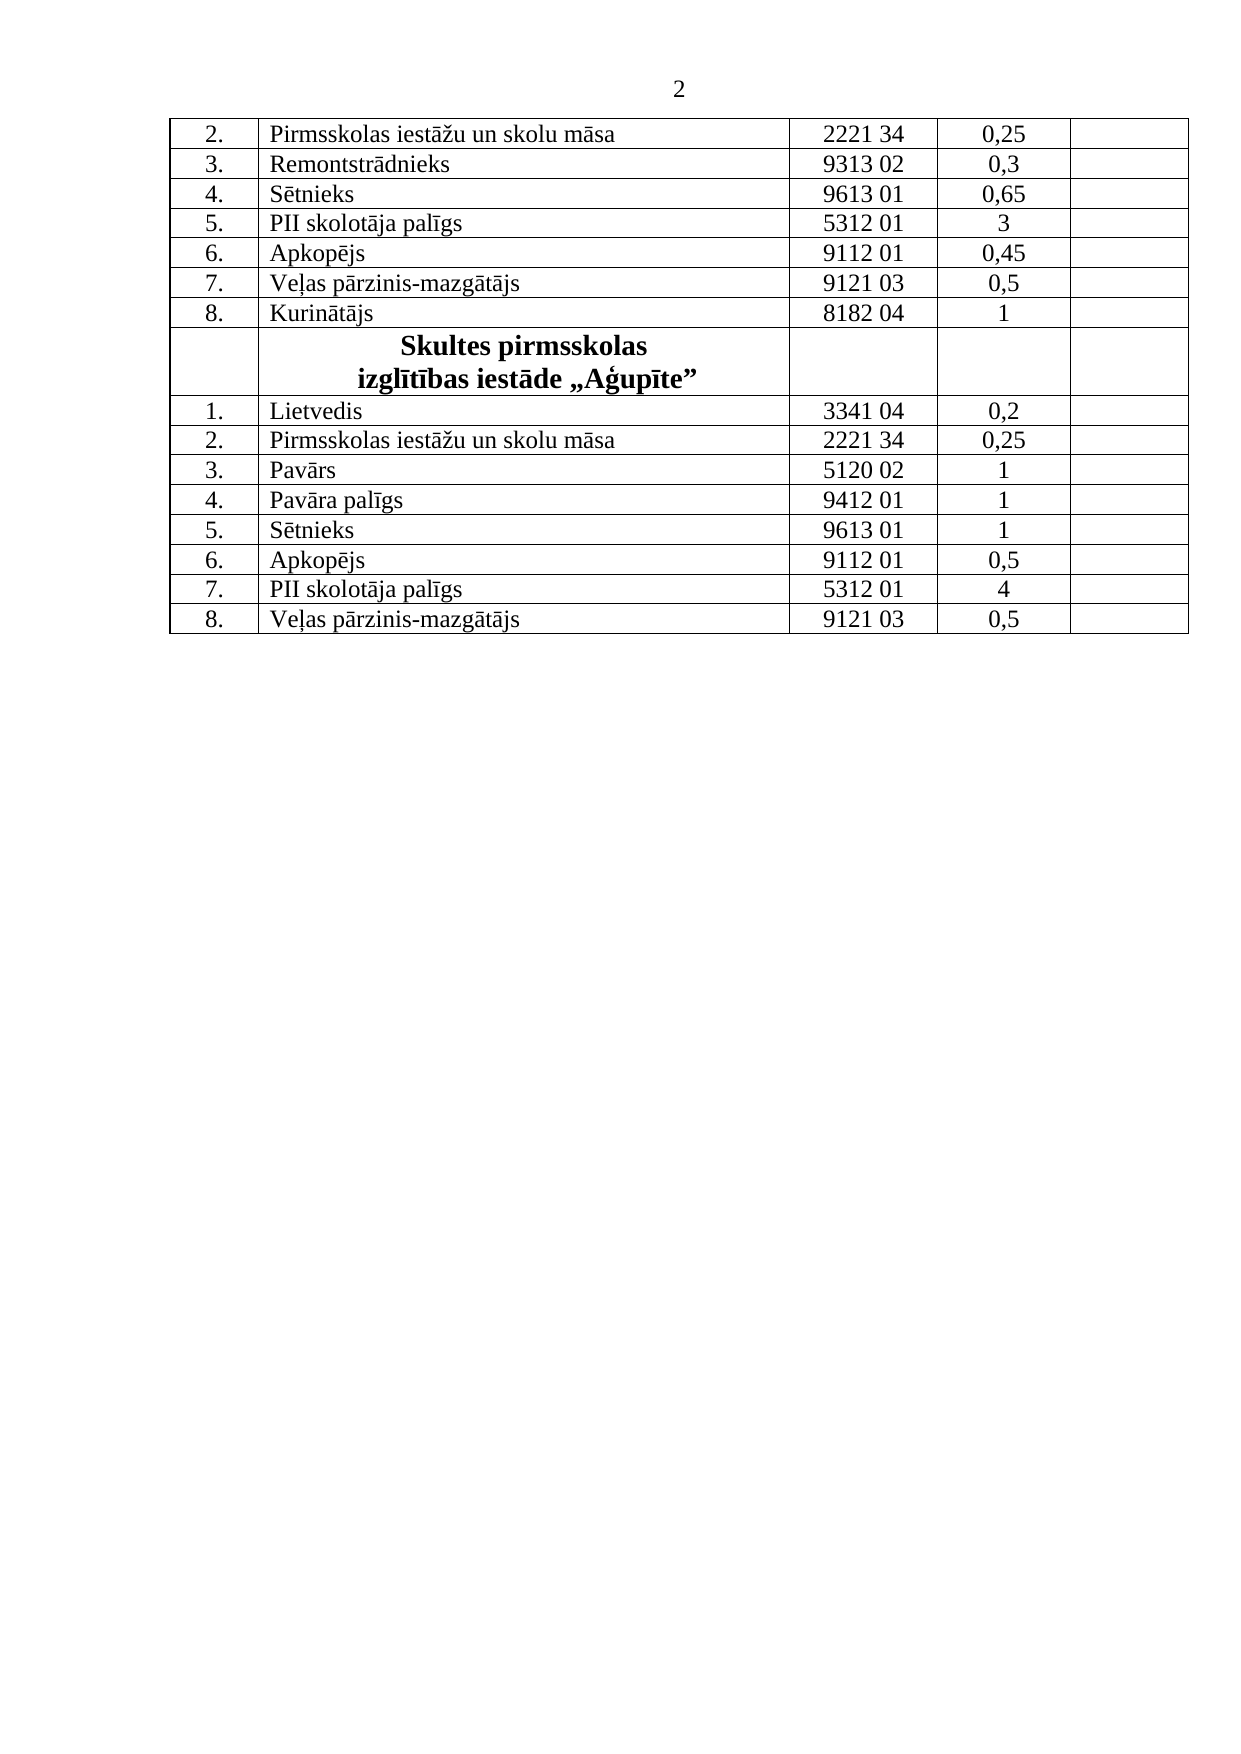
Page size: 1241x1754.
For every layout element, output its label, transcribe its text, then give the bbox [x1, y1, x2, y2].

table_cell 0,5 [938, 268, 1070, 297]
table_cell [1071, 328, 1188, 395]
table_cell [1071, 426, 1188, 454]
table_cell [1071, 119, 1188, 148]
table_cell [1071, 268, 1188, 297]
table_cell Lietvedis [259, 396, 789, 424]
table_cell 8. [171, 604, 258, 633]
table_cell 9613 01 [790, 179, 937, 207]
table_cell 6. [171, 545, 258, 573]
table_cell Pirmsskolas iestāžu un skolu māsa [259, 426, 789, 454]
table_cell 9112 01 [790, 545, 937, 573]
table_cell 5. [171, 209, 258, 237]
table_cell 5120 02 [790, 455, 937, 484]
table_cell [1071, 179, 1188, 207]
table_cell 5312 01 [790, 575, 937, 603]
table_cell [790, 328, 937, 395]
table_cell 4. [171, 485, 258, 514]
table_cell [1071, 515, 1188, 544]
table_cell 1 [938, 455, 1070, 484]
table_cell [1071, 604, 1188, 633]
table_cell [1071, 298, 1188, 327]
table_cell 9121 03 [790, 604, 937, 633]
table_cell [1071, 238, 1188, 267]
table_cell Veļas pārzinis-mazgātājs [259, 268, 789, 297]
table_cell 3341 04 [790, 396, 937, 424]
table_cell 3. [171, 455, 258, 484]
table_cell Pavāra palīgs [259, 485, 789, 514]
table_cell 5312 01 [790, 209, 937, 237]
table_cell 0,5 [938, 604, 1070, 633]
table_cell 8. [171, 298, 258, 327]
table_cell 0,5 [938, 545, 1070, 573]
table_cell 9112 01 [790, 238, 937, 267]
table_cell 5. [171, 515, 258, 544]
table_cell 8182 04 [790, 298, 937, 327]
table_cell 2. [171, 426, 258, 454]
table_cell [1071, 396, 1188, 424]
table_cell [1071, 209, 1188, 237]
table_cell 7. [171, 575, 258, 603]
table_cell 1. [171, 396, 258, 424]
table_cell 1 [938, 515, 1070, 544]
table_cell 0,25 [938, 426, 1070, 454]
table_cell 3 [938, 209, 1070, 237]
table_cell 3. [171, 149, 258, 178]
table_cell 4. [171, 179, 258, 207]
table_cell [1071, 149, 1188, 178]
table_cell 9613 01 [790, 515, 937, 544]
table_cell 6. [171, 238, 258, 267]
table_cell 7. [171, 268, 258, 297]
table_cell 1 [938, 485, 1070, 514]
table_cell [1071, 545, 1188, 573]
table_cell 9121 03 [790, 268, 937, 297]
table_cell PII skolotāja palīgs [259, 209, 789, 237]
table_cell 0,25 [938, 119, 1070, 148]
table_cell [1071, 455, 1188, 484]
table_cell 0,2 [938, 396, 1070, 424]
table_cell Pavārs [259, 455, 789, 484]
table_cell [1071, 485, 1188, 514]
table_cell Kurinātājs [259, 298, 789, 327]
table_cell 4 [938, 575, 1070, 603]
table_cell 2221 34 [790, 119, 937, 148]
table_cell Sētnieks [259, 179, 789, 207]
table_cell Apkopējs [259, 238, 789, 267]
table_cell [1071, 575, 1188, 603]
table_cell 2221 34 [790, 426, 937, 454]
table_cell Skultes pirmsskolas izglītības iestāde „Aģupīte” [259, 328, 789, 395]
table_cell 0,3 [938, 149, 1070, 178]
table_cell 2. [171, 119, 258, 148]
table_cell Veļas pārzinis-mazgātājs [259, 604, 789, 633]
table_cell 1 [938, 298, 1070, 327]
table_cell Pirmsskolas iestāžu un skolu māsa [259, 119, 789, 148]
table_cell 9313 02 [790, 149, 937, 178]
table_cell 0,65 [938, 179, 1070, 207]
table_cell Remontstrādnieks [259, 149, 789, 178]
table_cell [938, 328, 1070, 395]
table_cell PII skolotāja palīgs [259, 575, 789, 603]
table_cell 9412 01 [790, 485, 937, 514]
table_cell [171, 328, 258, 395]
table_cell Sētnieks [259, 515, 789, 544]
table_cell Apkopējs [259, 545, 789, 573]
table_cell 0,45 [938, 238, 1070, 267]
